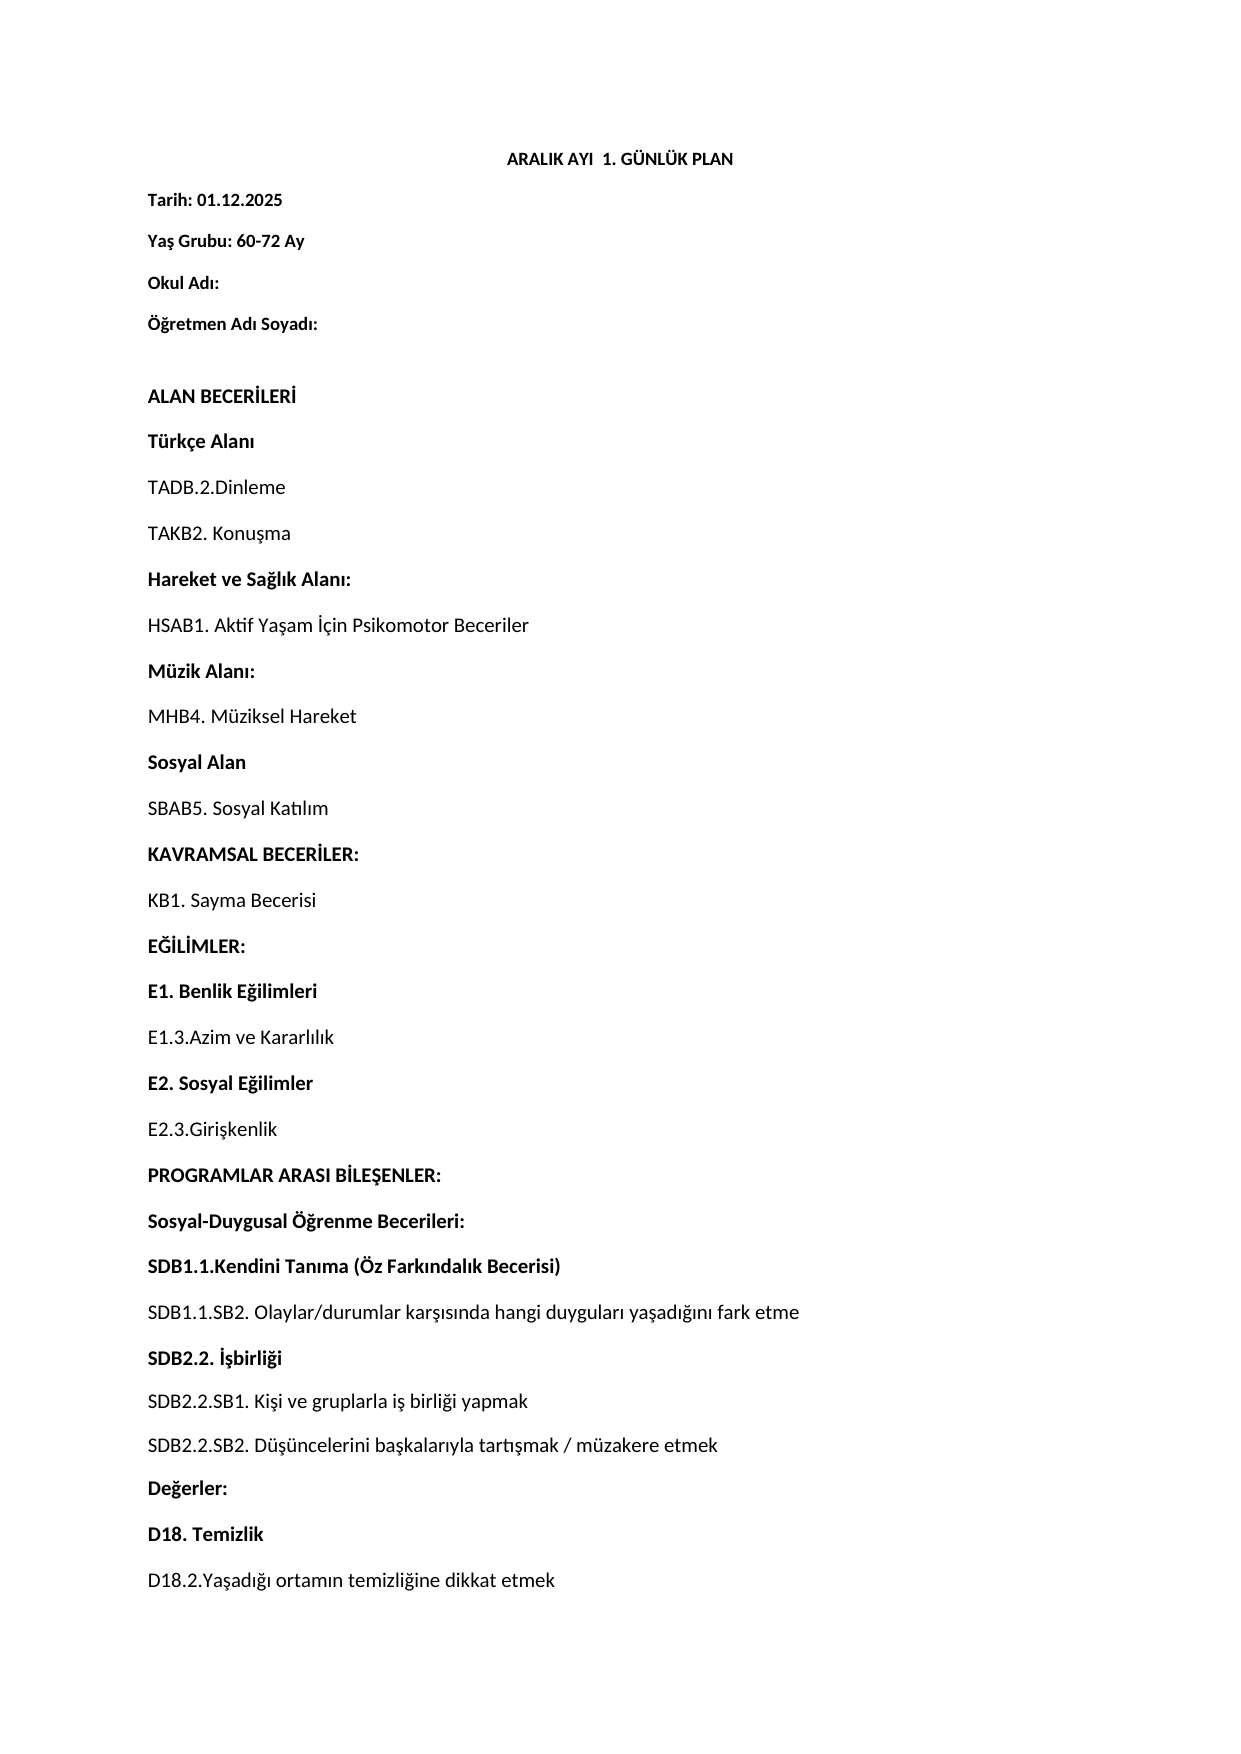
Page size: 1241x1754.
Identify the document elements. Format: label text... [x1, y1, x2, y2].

text SDB2.2.SB1. Kişi ve gruplarla iş birliği yapmak [148, 1389, 1093, 1414]
text SDB1.1.Kendini Tanıma (Öz Farkındalık Becerisi) [148, 1254, 1093, 1279]
text Sosyal Alan [148, 749, 1093, 775]
text ALAN BECERİLERİ [148, 383, 1093, 408]
text D18. Temizlik [148, 1521, 1093, 1547]
text Değerler: [148, 1475, 1093, 1501]
text SDB2.2. İşbirliği [148, 1345, 1093, 1371]
text E1.3.Azim ve Kararlılık [148, 1024, 1093, 1050]
text Hareket ve Sağlık Alanı: [148, 566, 1093, 592]
text PROGRAMLAR ARASI BİLEŞENLER: [148, 1162, 1093, 1187]
text HSAB1. Aktif Yaşam İçin Psikomotor Beceriler [148, 612, 1093, 637]
text MHB4. Müziksel Hareket [148, 704, 1093, 729]
text KB1. Sayma Becerisi [148, 887, 1093, 912]
text E2. Sosyal Eğilimler [148, 1070, 1093, 1096]
text SDB1.1.SB2. Olaylar/durumlar karşısında hangi duyguları yaşadığını fark etme [148, 1299, 1093, 1325]
text E2.3.Girişkenlik [148, 1116, 1093, 1142]
text E1. Benlik Eğilimleri [148, 979, 1093, 1004]
text Müzik Alanı: [148, 658, 1093, 683]
text SBAB5. Sosyal Katılım [148, 795, 1093, 821]
text EĞİLİMLER: [148, 933, 1093, 958]
text SDB2.2.SB2. Düşüncelerini başkalarıyla tartışmak / müzakere etmek [148, 1432, 1093, 1457]
text Sosyal-Duygusal Öğrenme Becerileri: [148, 1208, 1093, 1233]
text TADB.2.Dinleme [148, 474, 1093, 500]
text TAKB2. Konuşma [148, 520, 1093, 546]
text Yaş Grubu: 60-72 Ay [148, 230, 1093, 253]
text Türkçe Alanı [148, 429, 1093, 454]
text ARALIK AYI 1. GÜNLÜK PLAN [148, 148, 1093, 171]
text Okul Adı: [148, 271, 1093, 294]
text D18.2.Yaşadığı ortamın temizliğine dikkat etmek [148, 1567, 1093, 1592]
text KAVRAMSAL BECERİLER: [148, 841, 1093, 867]
text Öğretmen Adı Soyadı: [148, 312, 1093, 335]
text Tarih: 01.12.2025 [148, 188, 1093, 211]
